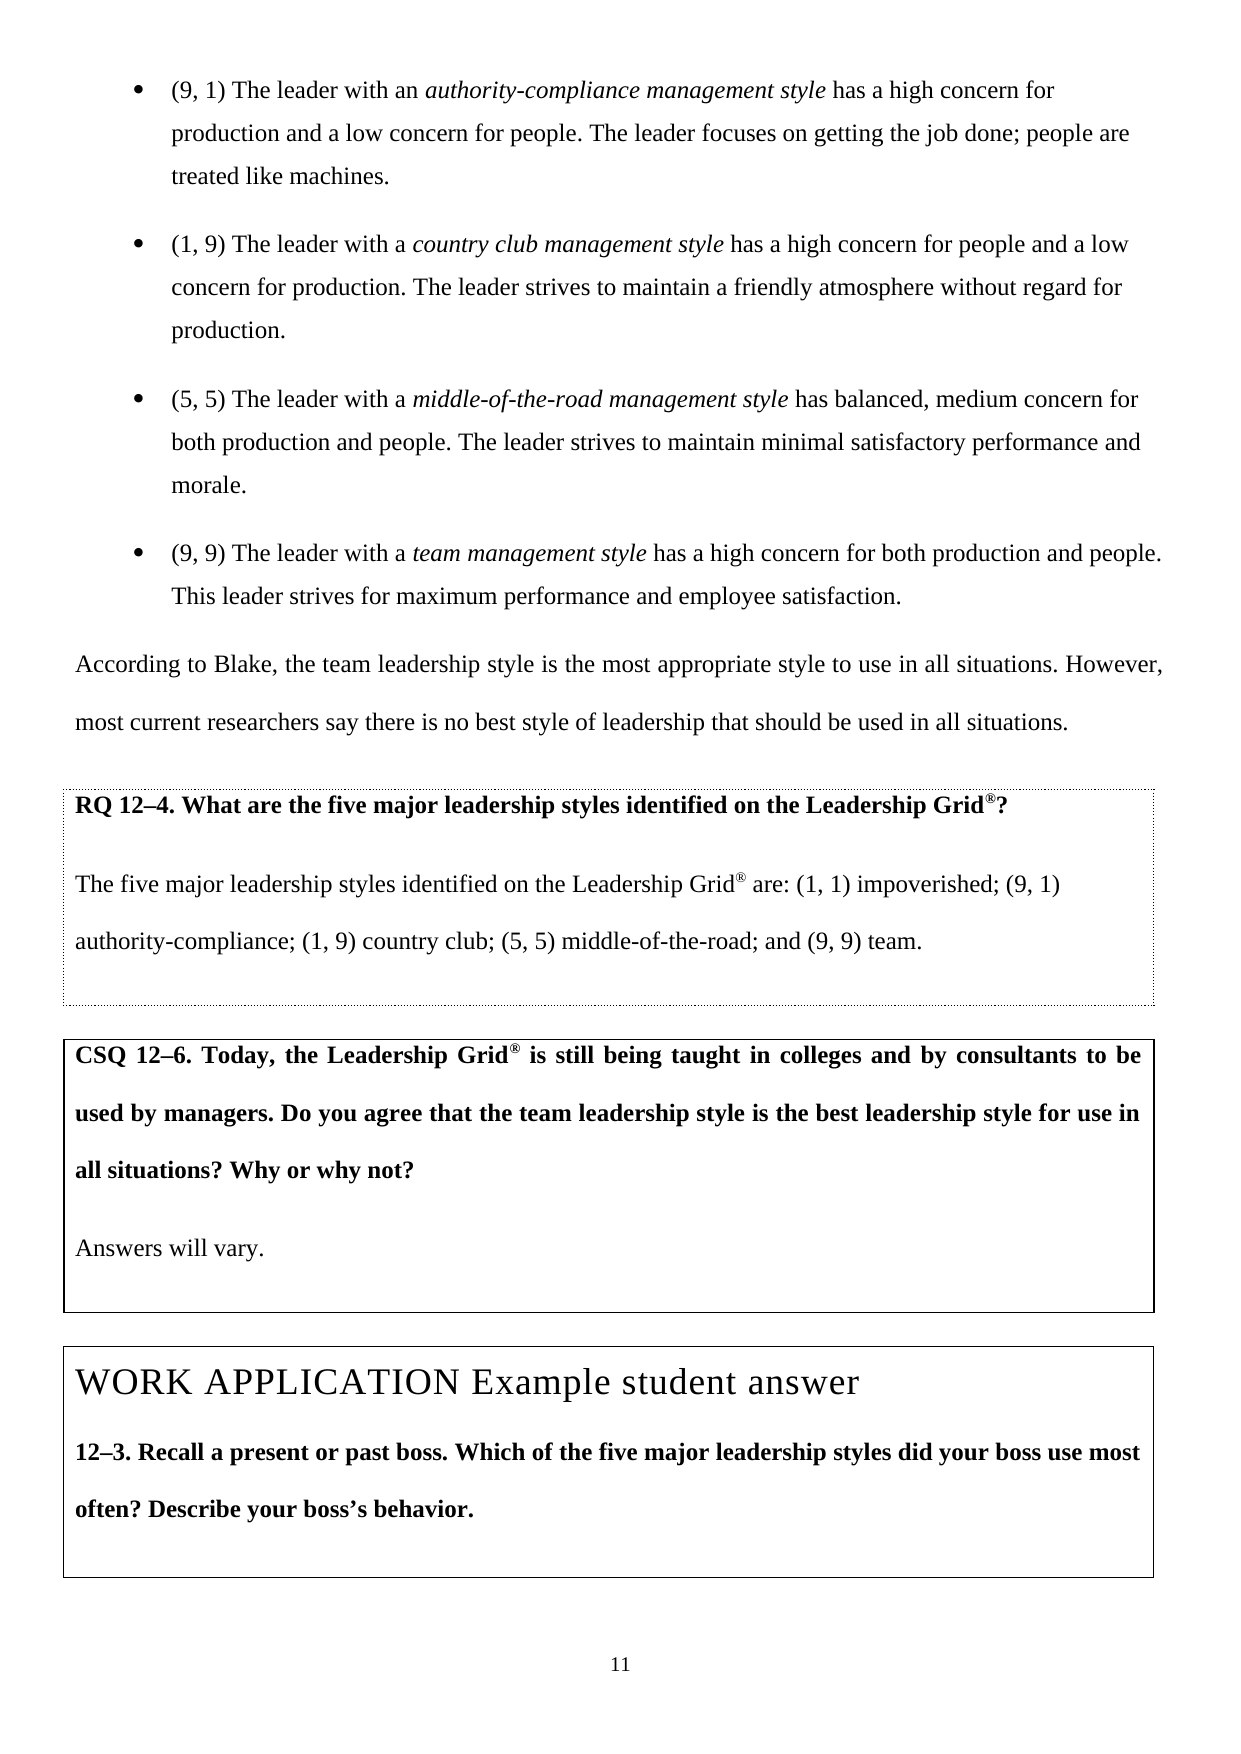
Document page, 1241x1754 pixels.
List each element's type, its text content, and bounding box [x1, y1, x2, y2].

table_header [64, 1347, 1153, 1577]
table_header CSQ 12–6. Today, the Leadership Grid® is still being taught in colleges and by consultants to be used by managers. Do you agree that the team leadership style is the best leadership style for use in all situations? Why or why not? Answers will vary. [65, 1040, 1153, 1312]
text (9, 1) The leader with an authority-compliance management style has a high concern for production and a low concern for people. The leader focuses on getting the job done; people are treated like machines. [134, 75, 1165, 190]
text (1, 9) The leader with a country club management style has a high concern for people and a low concern for production. The leader strives to maintain a friendly atmosphere without regard for production. [134, 229, 1165, 344]
text According to Blake, the team leadership style is the most appropriate style to use in all situations. However, most current researchers say there is no best style of leadership that should be used in all situations. [75, 649, 1165, 736]
text (9, 9) The leader with a team management style has a high concern for both production and people. This leader strives for maximum performance and employee satisfaction. [134, 538, 1165, 610]
table_header RQ 12–4. What are the five major leadership styles identified on the Leadership Grid®? The five major leadership styles identified on the Leadership Grid® are: (1, 1) impoverished; (9, 1) authority-compliance; (1, 9) country club; (5, 5) middle-of-the-road; and (9, 9) team. [64, 789, 1154, 1004]
text (5, 5) The leader with a middle-of-the-road management style has balanced, medium concern for both production and people. The leader strives to maintain minimal satisfactory performance and morale. [134, 384, 1165, 499]
